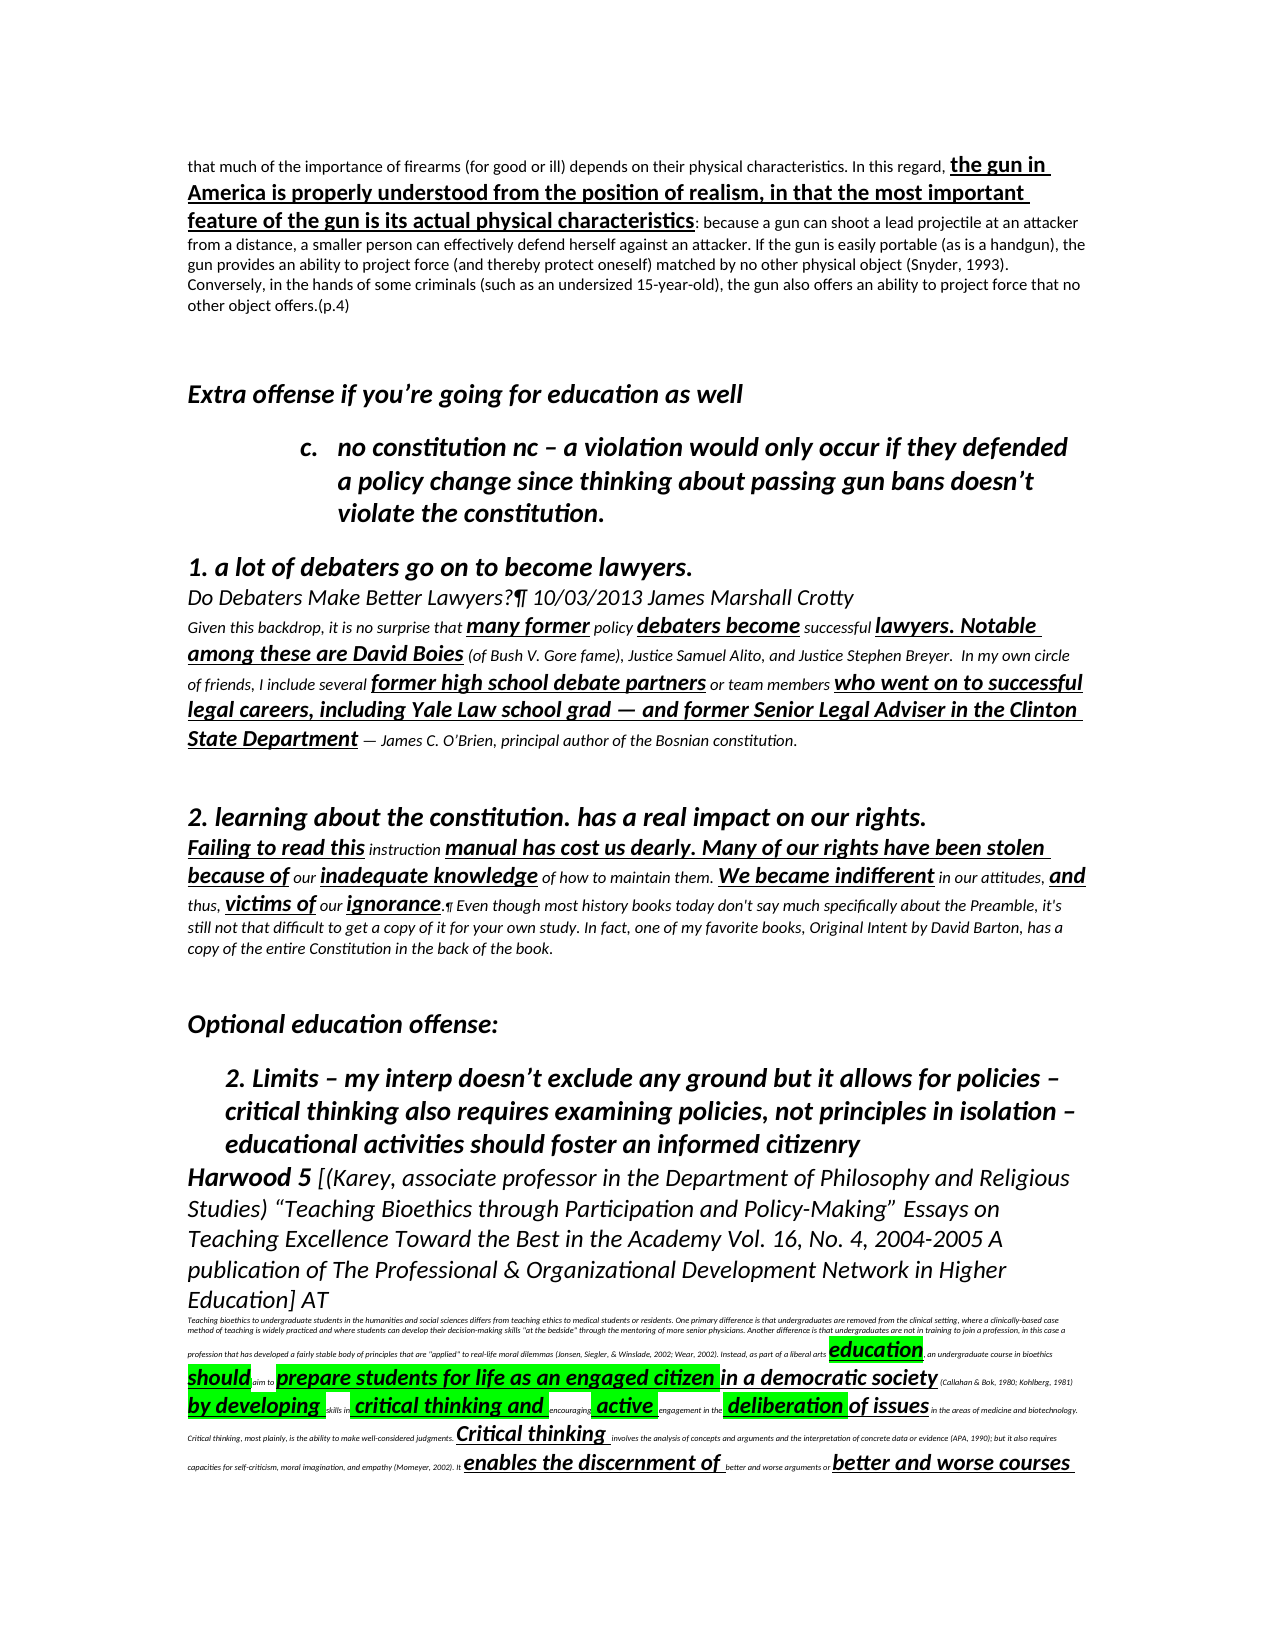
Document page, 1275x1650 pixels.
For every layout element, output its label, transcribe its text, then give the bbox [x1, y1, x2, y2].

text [187, 150, 1087, 315]
subtitle 2. Limits – my interp doesn’t exclude any ground but it allows for policies – critical thinking also requires examining policies, not principles in isolation – educational activities should foster an informed citizenry [225, 1061, 1087, 1160]
subtitle 1. a lot of debaters go on to become lawyers. [187, 551, 1087, 583]
text Harwood 5 [(Karey, associate professor in the Department of Philosophy and Religious Studies) “Teaching Bioethics through Participation and Policy-Making” Essays on Teaching Excellence Toward the Best in the Academy Vol. 16, No. 4, 2004-2005 A publication of The Professional & Organizational Development Network in Higher Education] AT [187, 1160, 1087, 1315]
subtitle 2. learning about the constitution. has a real impact on our rights. [187, 801, 1087, 833]
text Given this backdrop, it is no surprise that many former policy debaters become successful lawyers. Notable among these are David Boies (of Bush V. Gore fame), Justice Samuel Alito, and Justice Stephen Breyer. In my own circle of friends, I include several former high school debate partners or team members who went on to successful legal careers, including Yale Law school grad — and former Senior Legal Adviser in the Clinton State Department — James C. O’Brien, principal author of the Bosnian constitution. [187, 612, 1087, 752]
subtitle no constitution nc – a violation would only occur if they defended a policy change since thinking about passing gun bans doesn’t violate the constitution. [300, 431, 1087, 530]
subtitle Optional education offense: [187, 1007, 1087, 1040]
text Failing to read this instruction manual has cost us dearly. Many of our rights have been stolen because of our inadequate knowledge of how to maintain them. We became indifferent in our attitudes, and thus, victims of our ignorance.¶ Even though most history books today don't say much specifically about the Preamble, it's still not that difficult to get a copy of it for your own study. In fact, one of my favorite books, Original Intent by David Barton, has a copy of the entire Constitution in the back of the book. [187, 833, 1087, 958]
subtitle Extra offense if you’re going for education as well [187, 377, 1087, 410]
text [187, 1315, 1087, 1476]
text Do Debaters Make Better Lawyers?¶ 10/03/2013 James Marshall Crotty [187, 583, 1087, 612]
